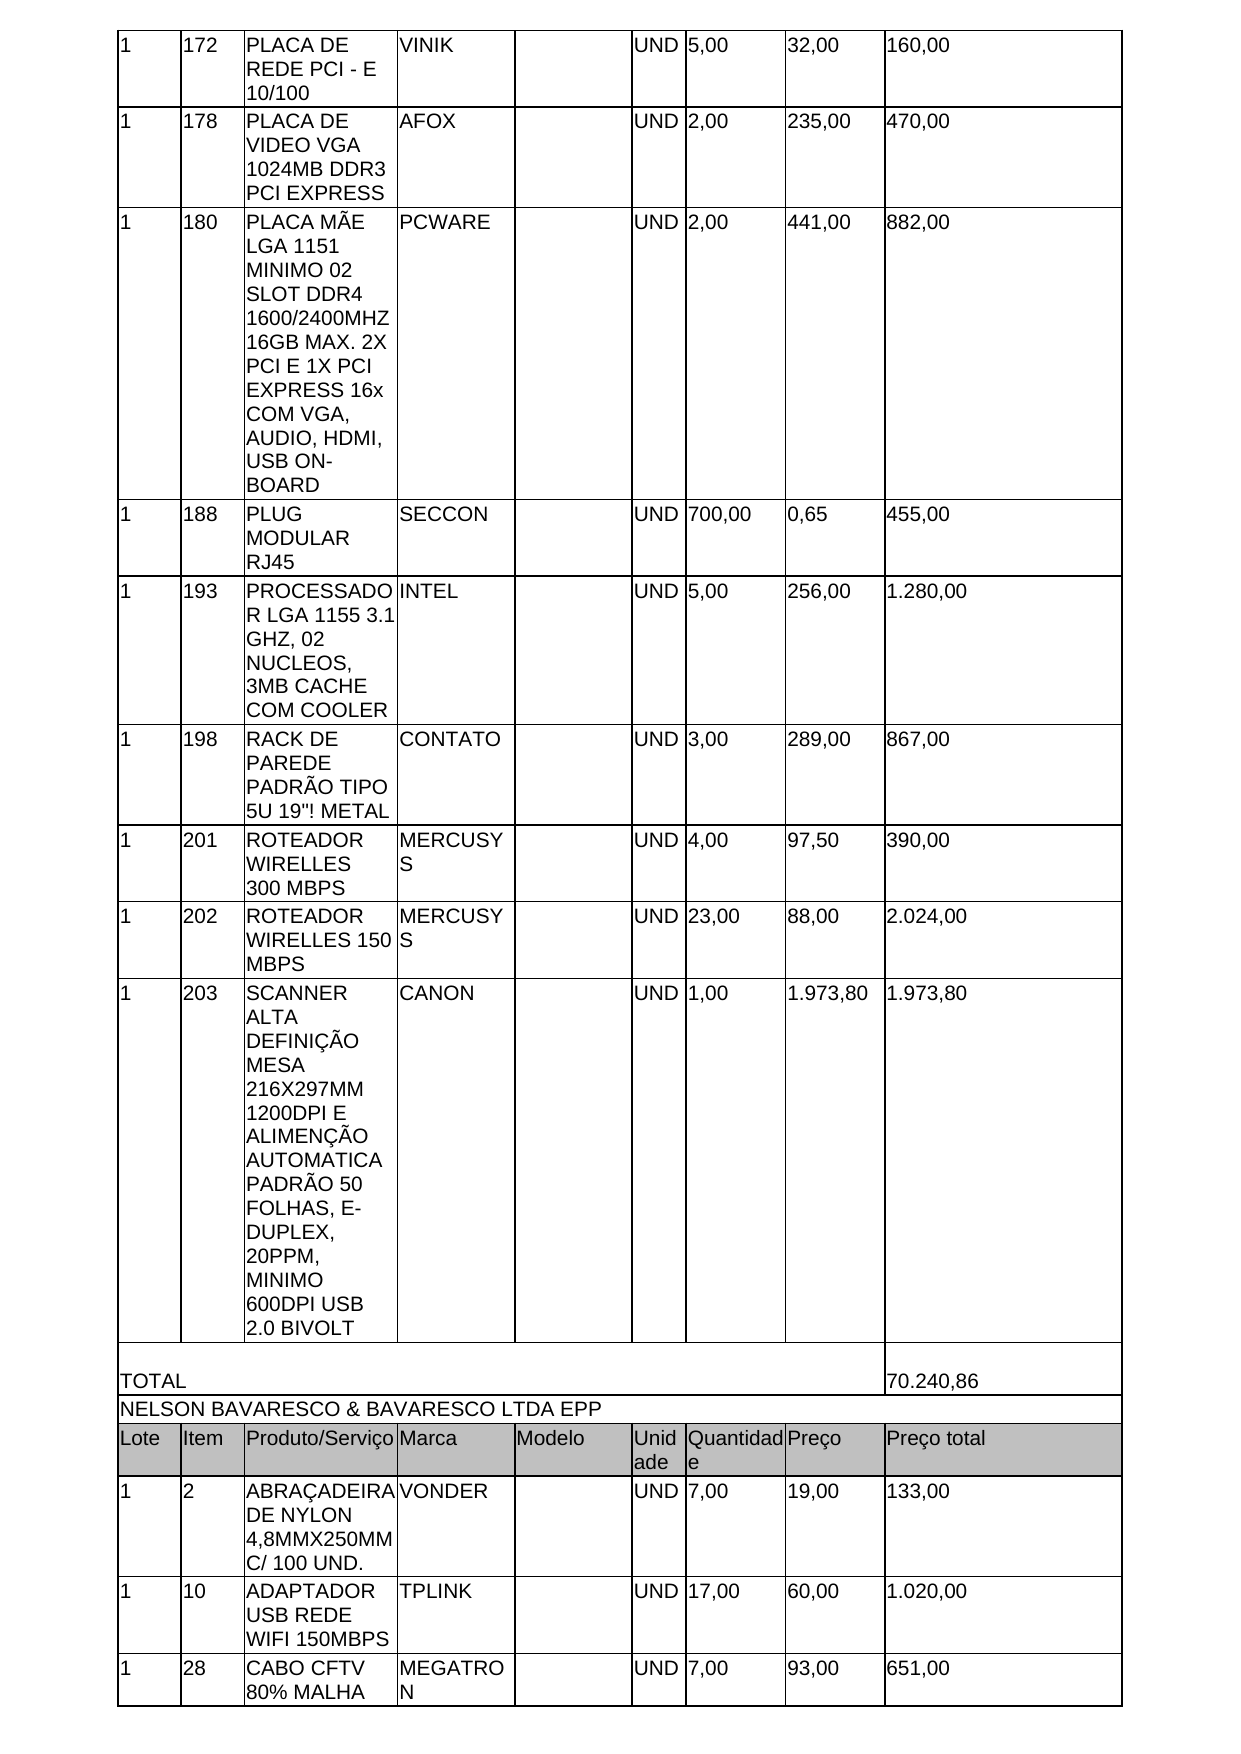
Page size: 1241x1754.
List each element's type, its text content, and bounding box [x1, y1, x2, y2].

table_cell PLACA DE VIDEO VGA 1024MB DDR3 PCI EXPRESS [245, 108, 397, 207]
table_cell 1 [119, 31, 180, 106]
table_cell CANON [398, 979, 514, 1341]
table_cell 1 [119, 108, 180, 207]
table_cell 1.973,80 [786, 979, 884, 1341]
table_cell 88,00 [786, 902, 884, 977]
table_cell 188 [182, 500, 244, 575]
table_cell UND [633, 500, 685, 575]
table_cell NELSON BAVARESCO & BAVARESCO LTDA EPP [119, 1396, 1121, 1423]
table_cell 133,00 [886, 1477, 1121, 1576]
table_cell UND [633, 1477, 685, 1576]
table_cell 70.240,86 [886, 1343, 1121, 1394]
table_cell 1 [119, 1654, 180, 1705]
table_cell PLACA DE REDE PCI - E 10/100 [245, 31, 397, 106]
table_cell 1.280,00 [886, 577, 1121, 724]
table_cell 651,00 [886, 1654, 1121, 1705]
table_cell 93,00 [786, 1654, 884, 1705]
table_cell 23,00 [687, 902, 785, 977]
table_cell [516, 208, 631, 499]
table_cell UND [633, 826, 685, 901]
table_cell PLUG MODULAR RJ45 [245, 500, 397, 575]
table_cell 4,00 [687, 826, 785, 901]
table_cell Modelo [516, 1424, 631, 1475]
table_cell Unidade [633, 1424, 685, 1475]
table_cell 160,00 [886, 31, 1121, 106]
table_cell [516, 979, 631, 1341]
table_cell 7,00 [687, 1477, 785, 1576]
table_cell 7,00 [687, 1654, 785, 1705]
table_cell SCANNER ALTA DEFINIÇÃO MESA 216X297MM 1200DPI E ALIMENÇÃO AUTOMATICA PADRÃO 50 FOLHAS, E-DUPLEX, 20PPM, MINIMO 600DPI USB 2.0 BIVOLT [245, 979, 397, 1341]
table_cell [516, 31, 631, 106]
table_cell 1 [119, 577, 180, 724]
table_cell 1.020,00 [886, 1577, 1121, 1652]
table_cell [516, 1654, 631, 1705]
table_cell UND [633, 108, 685, 207]
table_cell SECCON [398, 500, 514, 575]
table_cell ROTEADOR WIRELLES 300 MBPS [245, 826, 397, 901]
table_cell UND [633, 902, 685, 977]
table_cell Preço total [886, 1424, 1121, 1475]
table_cell UND [633, 208, 685, 499]
table_cell 202 [182, 902, 244, 977]
table_cell 60,00 [786, 1577, 884, 1652]
table_cell Preço [786, 1424, 884, 1475]
table_cell MERCUSYS [398, 826, 514, 901]
table_cell 2,00 [687, 208, 785, 499]
table_cell ROTEADOR WIRELLES 150 MBPS [245, 902, 397, 977]
table_cell 700,00 [687, 500, 785, 575]
table_cell 180 [182, 208, 244, 499]
table_cell 17,00 [687, 1577, 785, 1652]
table_cell MERCUSYS [398, 902, 514, 977]
table_cell 5,00 [687, 577, 785, 724]
table_cell 1.973,80 [886, 979, 1121, 1341]
table_cell VONDER [398, 1477, 514, 1576]
table_cell Lote [119, 1424, 180, 1475]
table_cell [516, 1577, 631, 1652]
table_cell 32,00 [786, 31, 884, 106]
table_cell 1 [119, 500, 180, 575]
table_cell UND [633, 979, 685, 1341]
table_cell PCWARE [398, 208, 514, 499]
table_cell [516, 725, 631, 824]
table_cell UND [633, 725, 685, 824]
table_cell 455,00 [886, 500, 1121, 575]
table_cell PROCESSADOR LGA 1155 3.1 GHZ, 02 NUCLEOS, 3MB CACHE COM COOLER [245, 577, 397, 724]
table_cell 19,00 [786, 1477, 884, 1576]
table_cell [516, 577, 631, 724]
table_cell 882,00 [886, 208, 1121, 499]
table_cell [516, 1477, 631, 1576]
table_cell [516, 826, 631, 901]
table_cell 1 [119, 902, 180, 977]
table_cell 1 [119, 1577, 180, 1652]
table_cell 2.024,00 [886, 902, 1121, 977]
table_cell UND [633, 577, 685, 724]
table_cell 2 [182, 1477, 244, 1576]
table_cell 97,50 [786, 826, 884, 901]
table_cell 28 [182, 1654, 244, 1705]
table_cell CONTATO [398, 725, 514, 824]
table_cell 390,00 [886, 826, 1121, 901]
table_cell 289,00 [786, 725, 884, 824]
table_cell MEGATRON [398, 1654, 514, 1705]
table_cell ADAPTADOR USB REDE WIFI 150MBPS [245, 1577, 397, 1652]
table_cell ABRAÇADEIRA DE NYLON 4,8MMX250MM C/ 100 UND. [245, 1477, 397, 1576]
table_cell [516, 902, 631, 977]
table_cell 203 [182, 979, 244, 1341]
table_cell UND [633, 1577, 685, 1652]
table_cell 1 [119, 1477, 180, 1576]
table_cell 867,00 [886, 725, 1121, 824]
table_cell UND [633, 31, 685, 106]
table_cell AFOX [398, 108, 514, 207]
table_cell [516, 108, 631, 207]
table_cell 178 [182, 108, 244, 207]
table_cell 10 [182, 1577, 244, 1652]
table_cell PLACA MÃE LGA 1151 MINIMO 02 SLOT DDR4 1600/2400MHZ 16GB MAX. 2X PCI E 1X PCI EXPRESS 16x COM VGA, AUDIO, HDMI, USB ON-BOARD [245, 208, 397, 499]
table_cell 441,00 [786, 208, 884, 499]
table_cell 3,00 [687, 725, 785, 824]
table_cell 1 [119, 208, 180, 499]
table_cell 172 [182, 31, 244, 106]
table_cell 1 [119, 826, 180, 901]
table_cell 198 [182, 725, 244, 824]
table_cell 256,00 [786, 577, 884, 724]
table_cell 235,00 [786, 108, 884, 207]
table_cell VINIK [398, 31, 514, 106]
table_cell TPLINK [398, 1577, 514, 1652]
table_cell RACK DE PAREDE PADRÃO TIPO 5U 19"! METAL [245, 725, 397, 824]
table_cell [516, 500, 631, 575]
table_cell 0,65 [786, 500, 884, 575]
table_cell 1 [119, 725, 180, 824]
table_cell Item [182, 1424, 244, 1475]
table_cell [245, 1654, 397, 1705]
table_cell Quantidade [687, 1424, 785, 1475]
table_cell 1,00 [687, 979, 785, 1341]
table_cell 2,00 [687, 108, 785, 207]
table_cell UND [633, 1654, 685, 1705]
table_cell 5,00 [687, 31, 785, 106]
table_cell TOTAL [119, 1343, 884, 1394]
table_cell 470,00 [886, 108, 1121, 207]
table_cell Produto/Serviço [245, 1424, 397, 1475]
table_cell 201 [182, 826, 244, 901]
table_cell 193 [182, 577, 244, 724]
table_cell INTEL [398, 577, 514, 724]
table_cell Marca [398, 1424, 514, 1475]
table_cell 1 [119, 979, 180, 1341]
